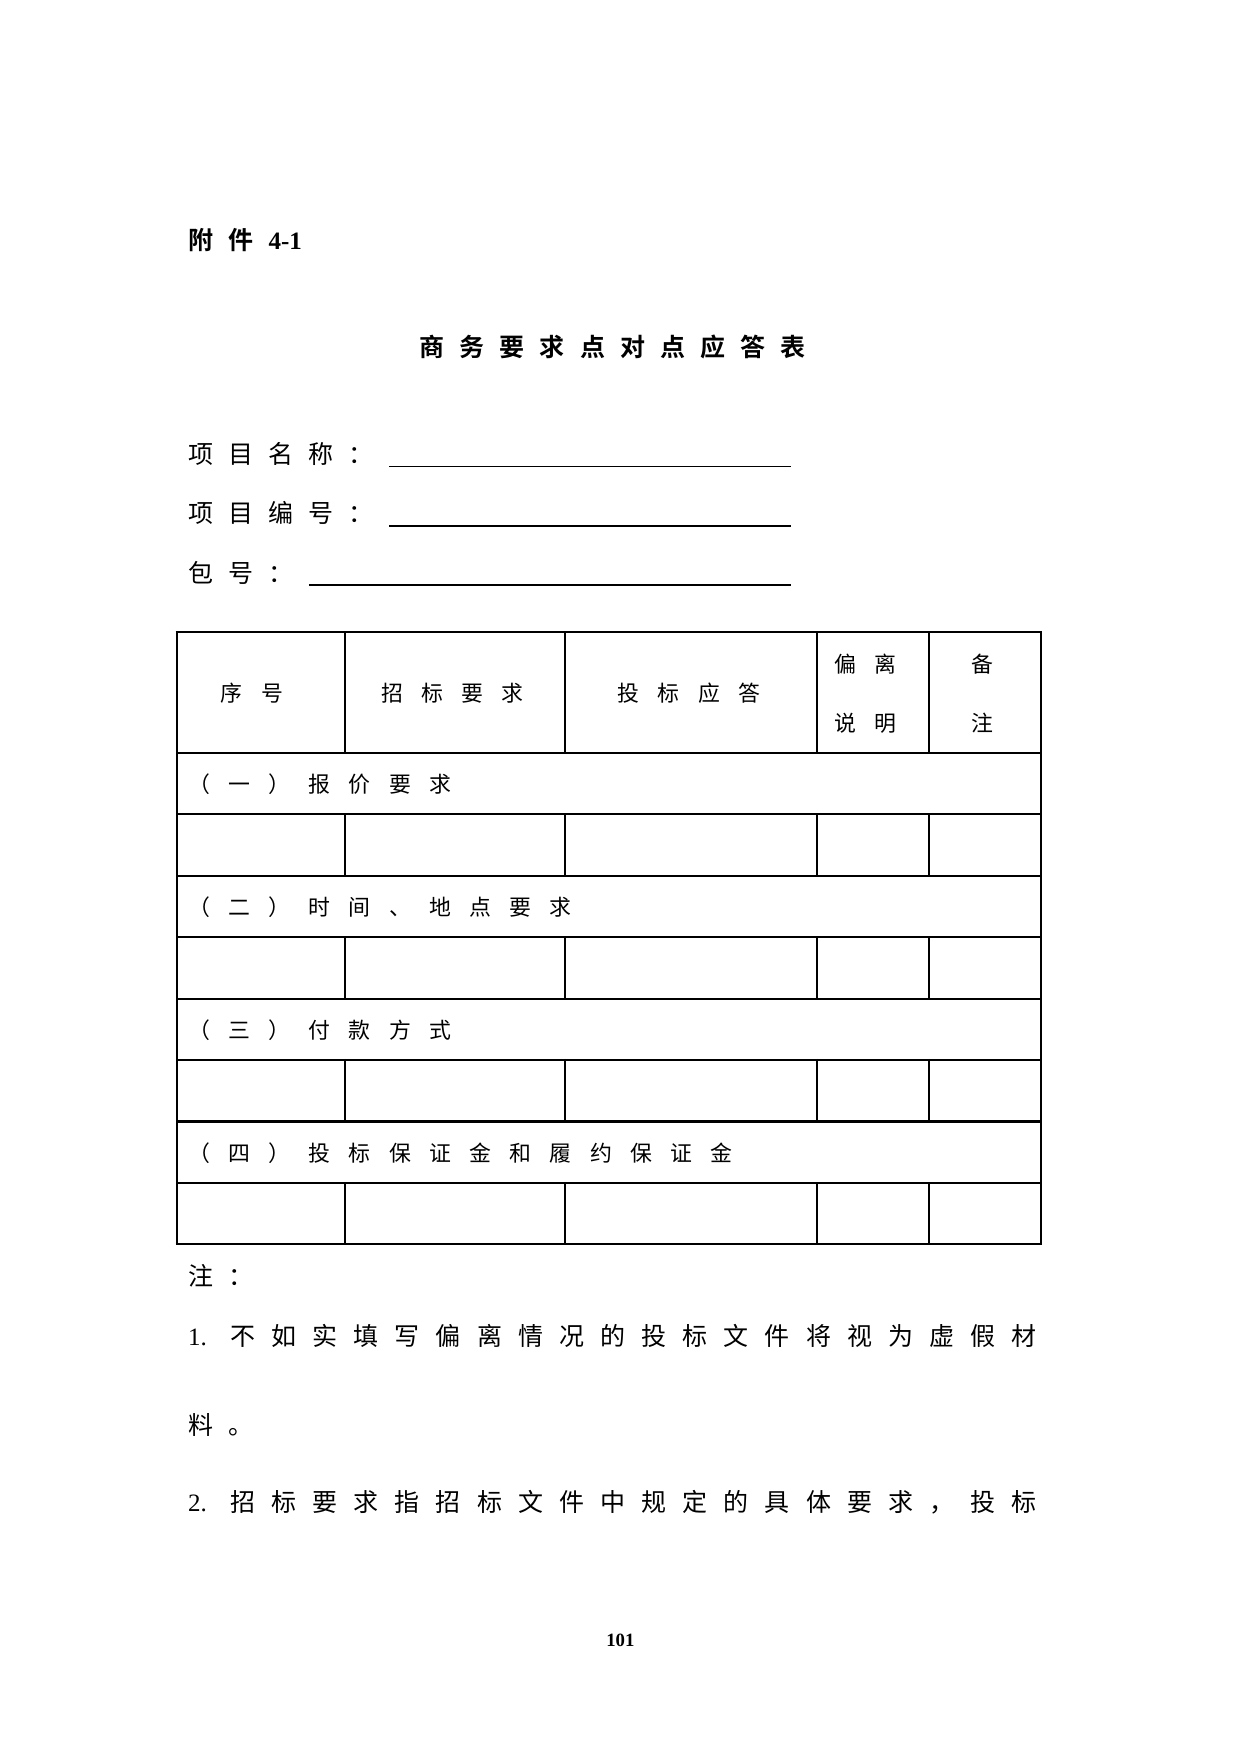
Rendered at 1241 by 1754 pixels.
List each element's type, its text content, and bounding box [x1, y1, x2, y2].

table_cell [178, 1184, 344, 1243]
table_header 投标应答 [566, 633, 816, 752]
table_cell [818, 938, 928, 997]
table_cell （一）报价要求 [178, 754, 1040, 813]
table_header 招标要求 [346, 633, 564, 752]
table_cell [566, 815, 816, 874]
text 项目编号： [188, 482, 1052, 542]
table_cell [566, 1184, 816, 1243]
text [188, 1471, 1052, 1531]
table_header 备注 [930, 633, 1040, 752]
table_cell [178, 938, 344, 997]
table_cell [566, 1061, 816, 1120]
table_cell [930, 1184, 1040, 1243]
text 注： [188, 1245, 1052, 1305]
text 附件4-1 [188, 208, 1052, 268]
table_cell [178, 815, 344, 874]
table_cell [818, 1184, 928, 1243]
table_cell [818, 1061, 928, 1120]
table_cell （三）付款方式 [178, 1000, 1040, 1059]
table_cell [566, 938, 816, 997]
table_header 偏离说明 [818, 633, 928, 752]
table_cell [818, 815, 928, 874]
table_cell [178, 1061, 344, 1120]
table_header 序号 [178, 633, 344, 752]
text 项目名称： [188, 423, 1052, 482]
text 包号： [188, 542, 1052, 601]
text 1. 不如实填写偏离情况的投标文件将视为虚假材料。 [188, 1305, 1052, 1453]
table_cell （二）时间、地点要求 [178, 877, 1040, 936]
text 商务要求点对点应答表 [188, 316, 1052, 375]
table_cell （四）投标保证金和履约保证金 [178, 1123, 1040, 1182]
table_cell [346, 1184, 564, 1243]
table_cell [930, 815, 1040, 874]
table_cell [930, 938, 1040, 997]
table_cell [346, 938, 564, 997]
table_cell [346, 815, 564, 874]
table_cell [346, 1061, 564, 1120]
table_cell [930, 1061, 1040, 1120]
